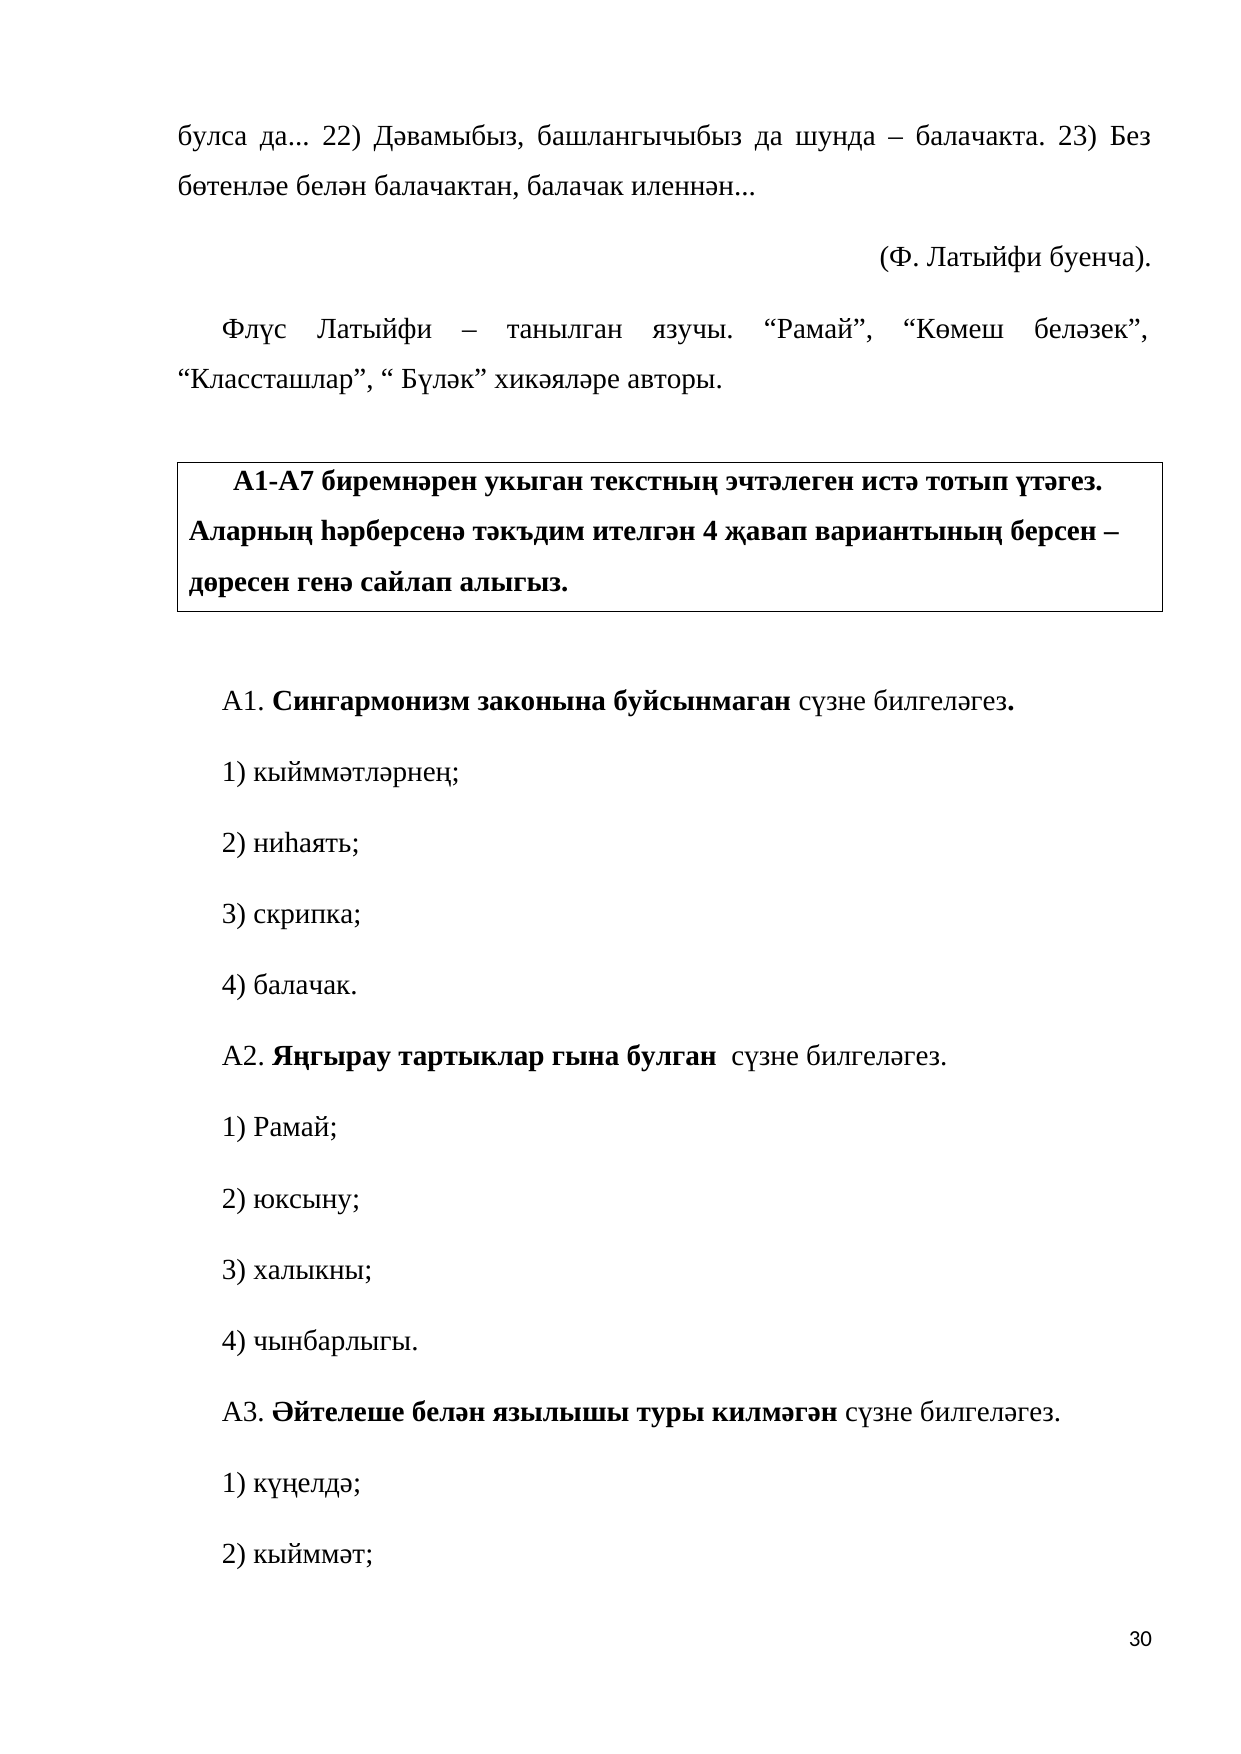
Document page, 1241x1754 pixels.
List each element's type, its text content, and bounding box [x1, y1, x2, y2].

table_header А1-А7 биремнәрен укыган текстның эчтәлеген истә тотып үтәгез. Аларның һәрберсенә тәкъдим ителгән 4 җавап вариантының берсен – дөресен генә сайлап алыгыз. [178, 463, 1162, 611]
text 4) балачак. [177, 967, 1152, 1001]
text Флүс Латыйфи – танылган язучы. “Рамай”, “Көмеш беләзек”, “Классташлар”, “ Бүләк” хикәяләре авторы. [177, 311, 1149, 394]
text 1) кыйммәтләрнең; [177, 754, 1152, 787]
text А1. Сингармонизм законына буйсынмаган сүзне билгеләгез. [177, 683, 1152, 716]
text 3) халыкны; [177, 1252, 1152, 1285]
text 1) Рамай; [177, 1109, 1152, 1143]
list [177, 118, 1152, 202]
text 1) күңелдә; [177, 1465, 1152, 1499]
text 2) юксыну; [177, 1181, 1152, 1214]
text 3) скрипка; [177, 896, 1152, 930]
text 2) ниһаять; [177, 825, 1152, 858]
text А2. Яңгырау тартыклар гына булган сүзне билгеләгез. [177, 1038, 1152, 1072]
text А3. Әйтелеше белән язылышы туры килмәгән сүзне билгеләгез. [177, 1394, 1152, 1428]
text (Ф. Латыйфи буенча). [177, 239, 1152, 273]
text 2) кыйммәт; [177, 1536, 1152, 1570]
text 4) чынбарлыгы. [177, 1323, 1152, 1357]
